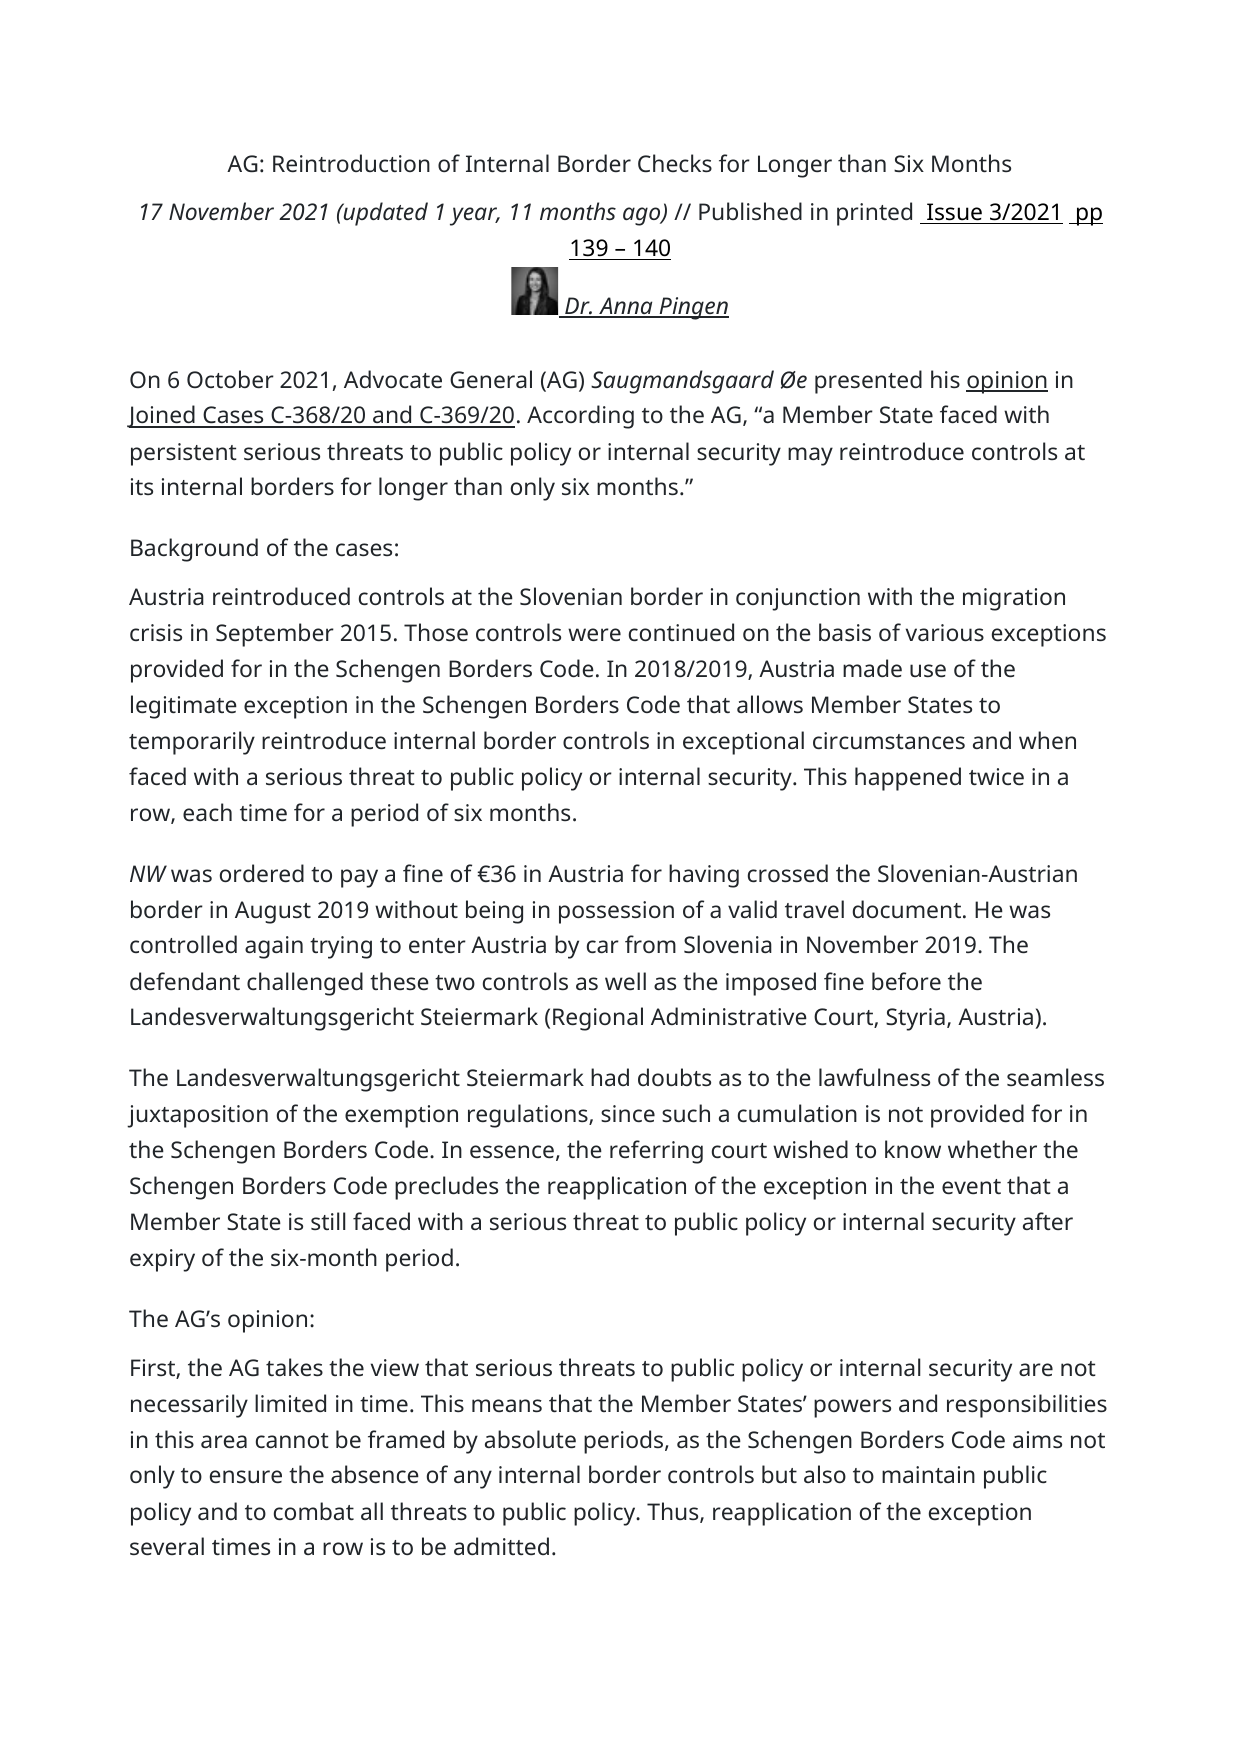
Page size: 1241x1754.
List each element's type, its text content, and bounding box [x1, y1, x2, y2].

subtitle AG: Reintroduction of Internal Border Checks for Longer than Six Months [129, 148, 1111, 179]
text 17 November 2021 (updated 1 year, 11 months ago) // Published in printed Issue 3/2021 pp 139 – 140 Dr. Anna Pingen [129, 196, 1111, 321]
picture [511, 267, 559, 315]
text NW was ordered to pay a fine of €36 in Austria for having crossed the Slovenian-Austrian border in August 2019 without being in possession of a valid travel document. He was controlled again trying to enter Austria by car from Slovenia in November 2019. The defendant challenged these two controls as well as the imposed fine before the Landesverwaltungsgericht Steiermark (Regional Administrative Court, Styria, Austria). [129, 858, 1111, 1033]
subtitle Background of the cases: [129, 532, 1111, 563]
subtitle The AG’s opinion: [129, 1303, 1111, 1334]
text Austria reintroduced controls at the Slovenian border in conjunction with the migration crisis in September 2015. Those controls were continued on the basis of various exceptions provided for in the Schengen Borders Code. In 2018/2019, Austria made use of the legitimate exception in the Schengen Borders Code that allows Member States to temporarily reintroduce internal border controls in exceptional circumstances and when faced with a serious threat to public policy or internal security. This happened twice in a row, each time for a period of six months. [129, 581, 1111, 828]
text First, the AG takes the view that serious threats to public policy or internal security are not necessarily limited in time. This means that the Member States’ powers and responsibilities in this area cannot be framed by absolute periods, as the Schengen Borders Code aims not only to ensure the absence of any internal border controls but also to maintain public policy and to combat all threats to public policy. Thus, reapplication of the exception several times in a row is to be admitted. [129, 1352, 1111, 1563]
text The Landesverwaltungsgericht Steiermark had doubts as to the lawfulness of the seamless juxtaposition of the exemption regulations, since such a cumulation is not provided for in the Schengen Borders Code. In essence, the referring court wished to know whether the Schengen Borders Code precludes the reapplication of the exception in the event that a Member State is still faced with a serious threat to public policy or internal security after expiry of the six-month period. [129, 1062, 1111, 1273]
text On 6 October 2021, Advocate General (AG) Saugmandsgaard Øe presented his opinion in Joined Cases C-368/20 and C-369/20. According to the AG, “a Member State faced with persistent serious threats to public policy or internal security may reintroduce controls at its internal borders for longer than only six months.” [129, 363, 1111, 503]
